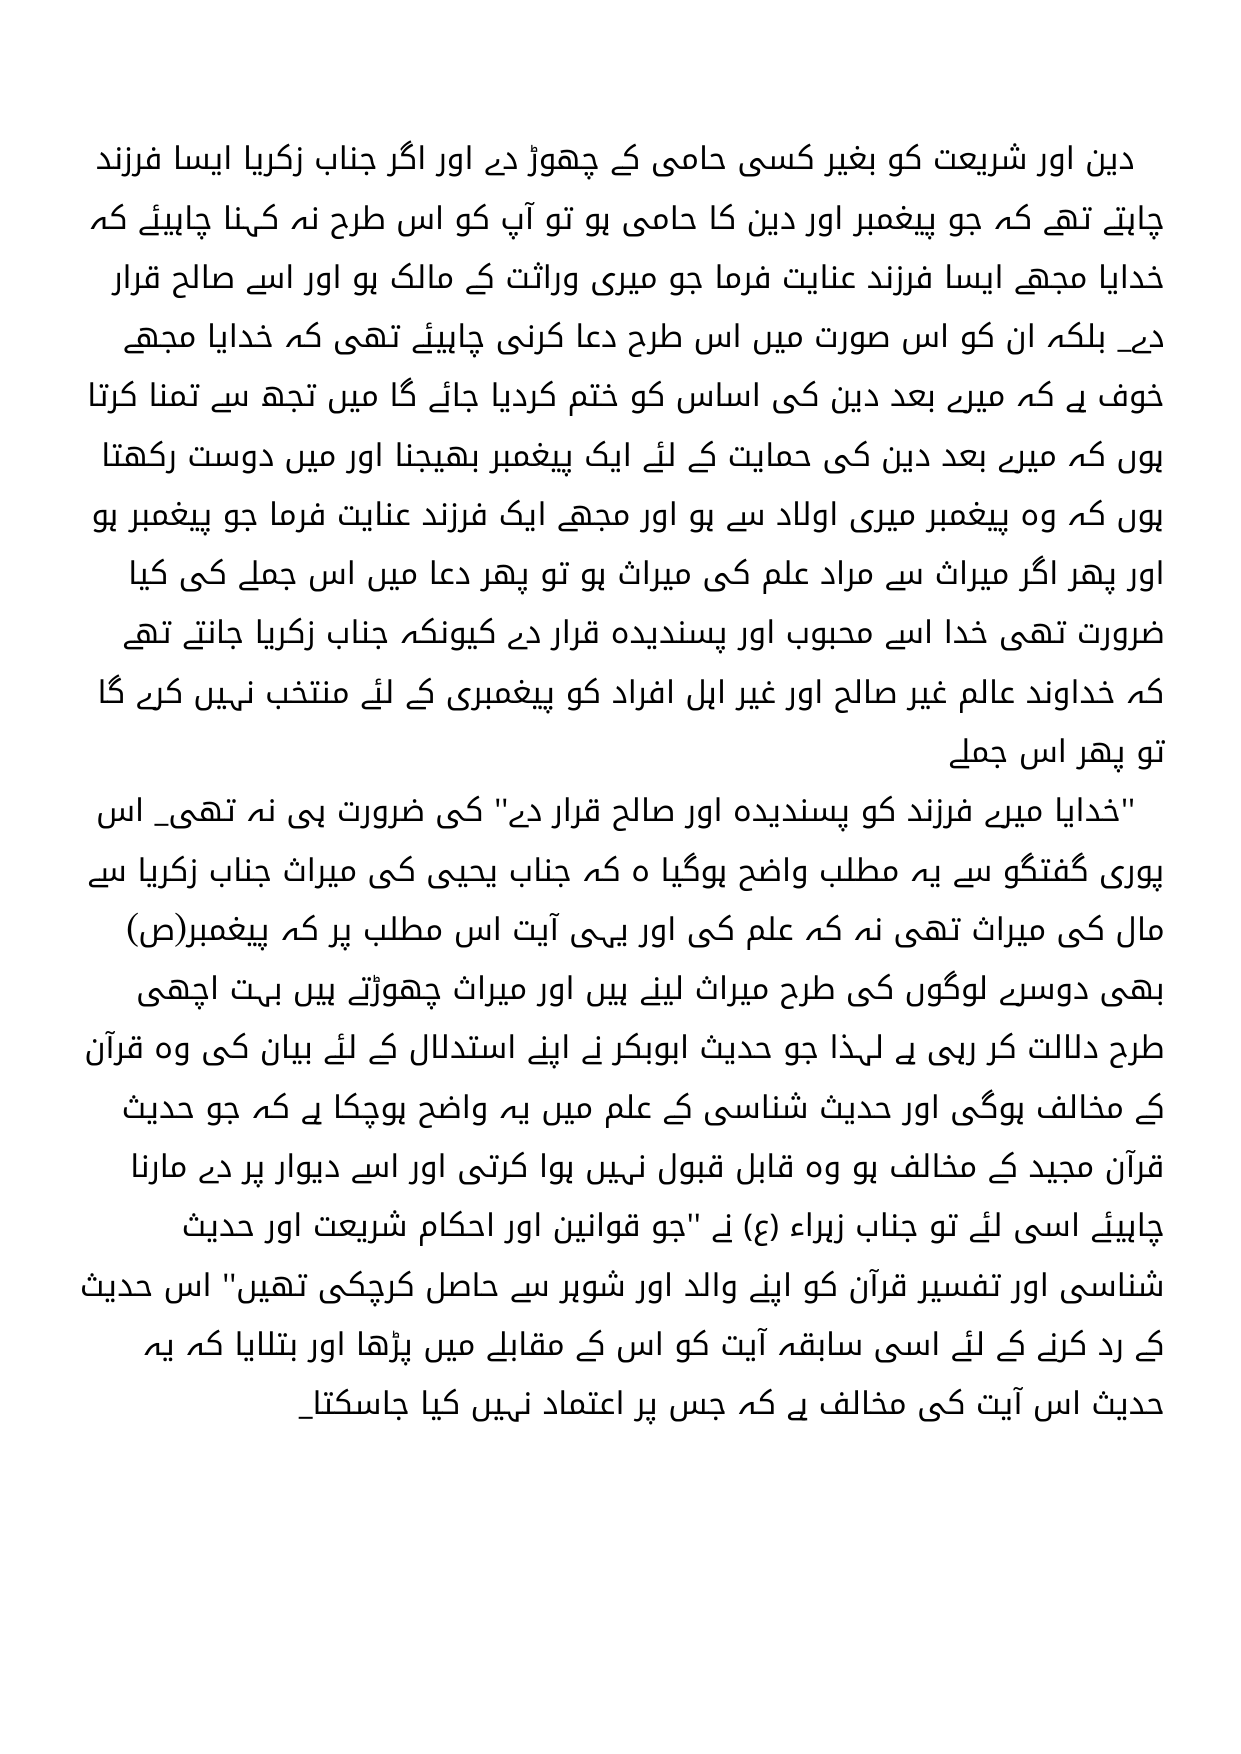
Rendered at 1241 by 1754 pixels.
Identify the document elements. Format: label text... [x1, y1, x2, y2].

text دین اور شریعت کو بغیر کسی حامی کے چھوڑ دے اور اگر جناب زکریا ایسا فرزند چاہتے تھے کہ جو پیغمبر اور دین کا حامی ہو تو آپ کو اس طرح نہ کہنا چاہیئے کہ خدایا مجھے ایسا فرزند عنایت فرما جو میری وراثت کے مالک ہو اور اسے صالح قرار دے_ بلکہ ان کو اس صورت میں اس طرح دعا کرنی چاہیئے تھی کہ خدایا مجھے خوف ہے کہ میرے بعد دین کی اساس کو ختم کردیا جائے گا میں تجھ سے تمنا کرتا ہوں کہ میرے بعد دین کی حمایت کے لئے ایک پیغمبر بھیجنا اور میں دوست رکھتا ہوں کہ وہ پیغمبر میری اولاد سے ہو اور مجھے ایک فرزند عنایت فرما جو پیغمبر ہو اور پھر اگر میراث سے مراد علم کی میراث ہو تو پھر دعا میں اس جملے کی کیا ضرورت تھی خدا اسے محبوب اور پسندیدہ قرار دے کیونکہ جناب زکریا جانتے تھے کہ خداوند عالم غیر صالح اور غیر اہل افراد کو پیغمبری کے لئے منتخب نہیں کرے گا تو پھر اس جملے [75, 130, 1165, 782]
text ''خدایا میرے فرزند کو پسندیدہ اور صالح قرار دے'' کی ضرورت ہی نہ تھی_ اس پوری گفتگو سے یہ مطلب واضح ہوگیا ہ کہ جناب یحیی کی میراث جناب زکریا سے مال کی میراث تھی نہ کہ علم کی اور یہی آیت اس مطلب پر کہ پیغمبر(ص) بھی دوسرے لوگوں کی طرح میراث لینے ہیں اور میراث چھوڑتے ہیں بہت اچھی طرح دلالت کر رہی ہے لہذا جو حدیث ابوبکر نے اپنے استدلال کے لئے بیان کی وہ قرآن کے مخالف ہوگی اور حدیث شناسی کے علم میں یہ واضح ہوچکا ہے کہ جو حدیث قرآن مجید کے مخالف ہو وہ قابل قبول نہیں ہوا کرتی اور اسے دیوار پر دے مارنا چاہیئے اسی لئے تو جناب زہراء (ع) نے ''جو قوانین اور احکام شریعت اور حدیث شناسی اور تفسیر قرآن کو اپنے والد اور شوہر سے حاصل کرچکی تھیں'' اس حدیث کے رد کرنے کے لئے اسی سابقہ آیت کو اس کے مقابلے میں پڑھا اور بتلایا کہ یہ حدیث اس آیت کی مخالف ہے کہ جس پر اعتماد نہیں کیا جاسکتا_ [75, 782, 1165, 1434]
